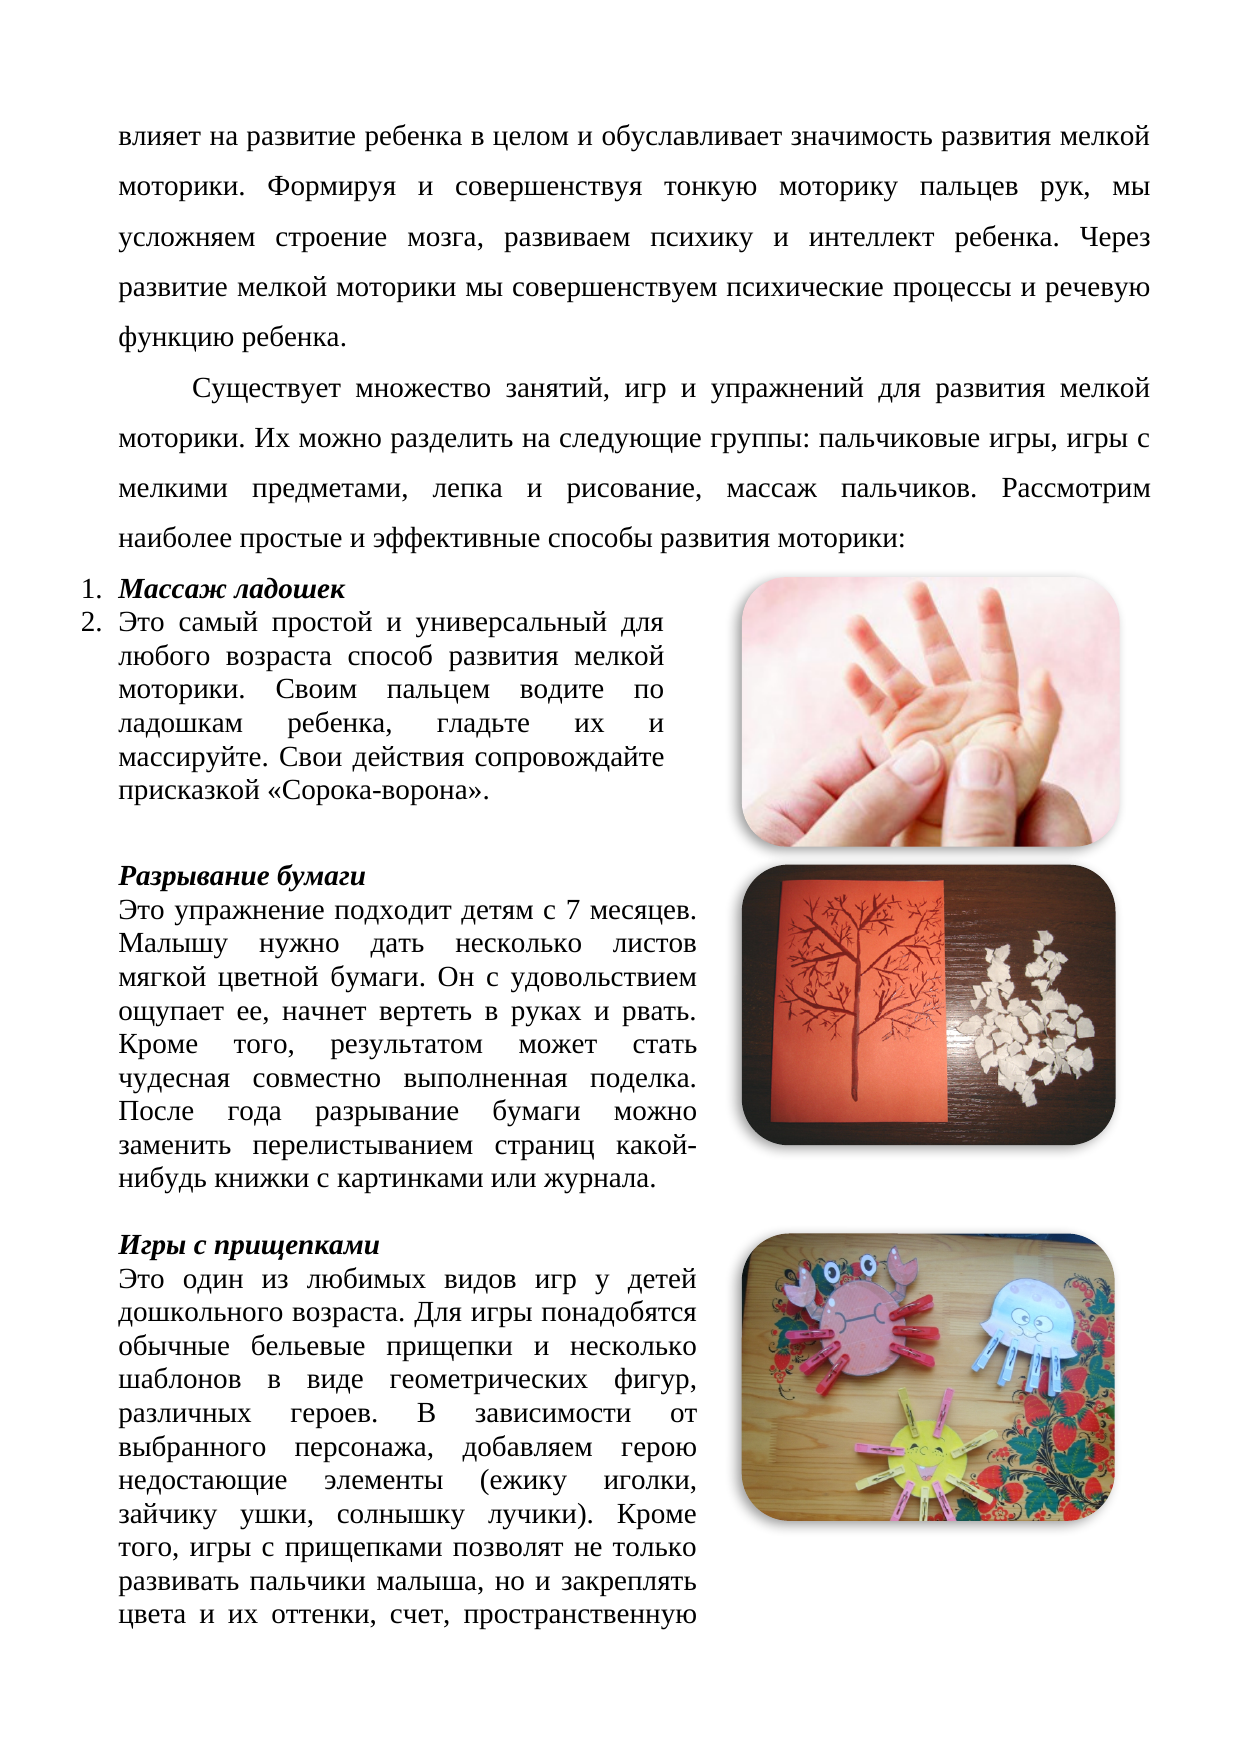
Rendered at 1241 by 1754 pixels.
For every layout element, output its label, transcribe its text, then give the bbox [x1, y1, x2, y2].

table_cell [709, 859, 1122, 1227]
picture [741, 864, 1116, 1146]
table_cell Разрывание бумаги Это упражнение подходит детям с 7 месяцев. Малышу нужно дать несколько листов мягкой цветной бумаги. Он с удовольствием ощупает ее, начнет вертеть в руках и рвать. Кроме того, результатом может стать чудесная совместно выполненная поделка. После года разрывание бумаги можно заменить перелистыванием страниц какой-нибудь книжки с картинками или журнала. [107, 859, 709, 1227]
table_cell [709, 1228, 1122, 1630]
text Существует множество занятий, игр и упражнений для развития мелкой моторики. Их можно разделить на следующие группы: пальчиковые игры, игры с мелкими предметами, лепка и рисование, массаж пальчиков. Рассмотрим наиболее простые и эффективные способы развития моторики: [118, 370, 1152, 554]
picture [741, 1233, 1115, 1521]
picture [741, 577, 1120, 847]
table_header Массаж ладошек Это самый простой и универсальный для любого возраста способ развития мелкой моторики. Своим пальцем водите по ладошкам ребенка, гладьте их и массируйте. Свои действия сопровождайте присказкой «Сорока-ворона». [107, 571, 709, 858]
table_header [709, 571, 1122, 858]
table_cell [107, 1228, 709, 1630]
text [118, 118, 1152, 353]
